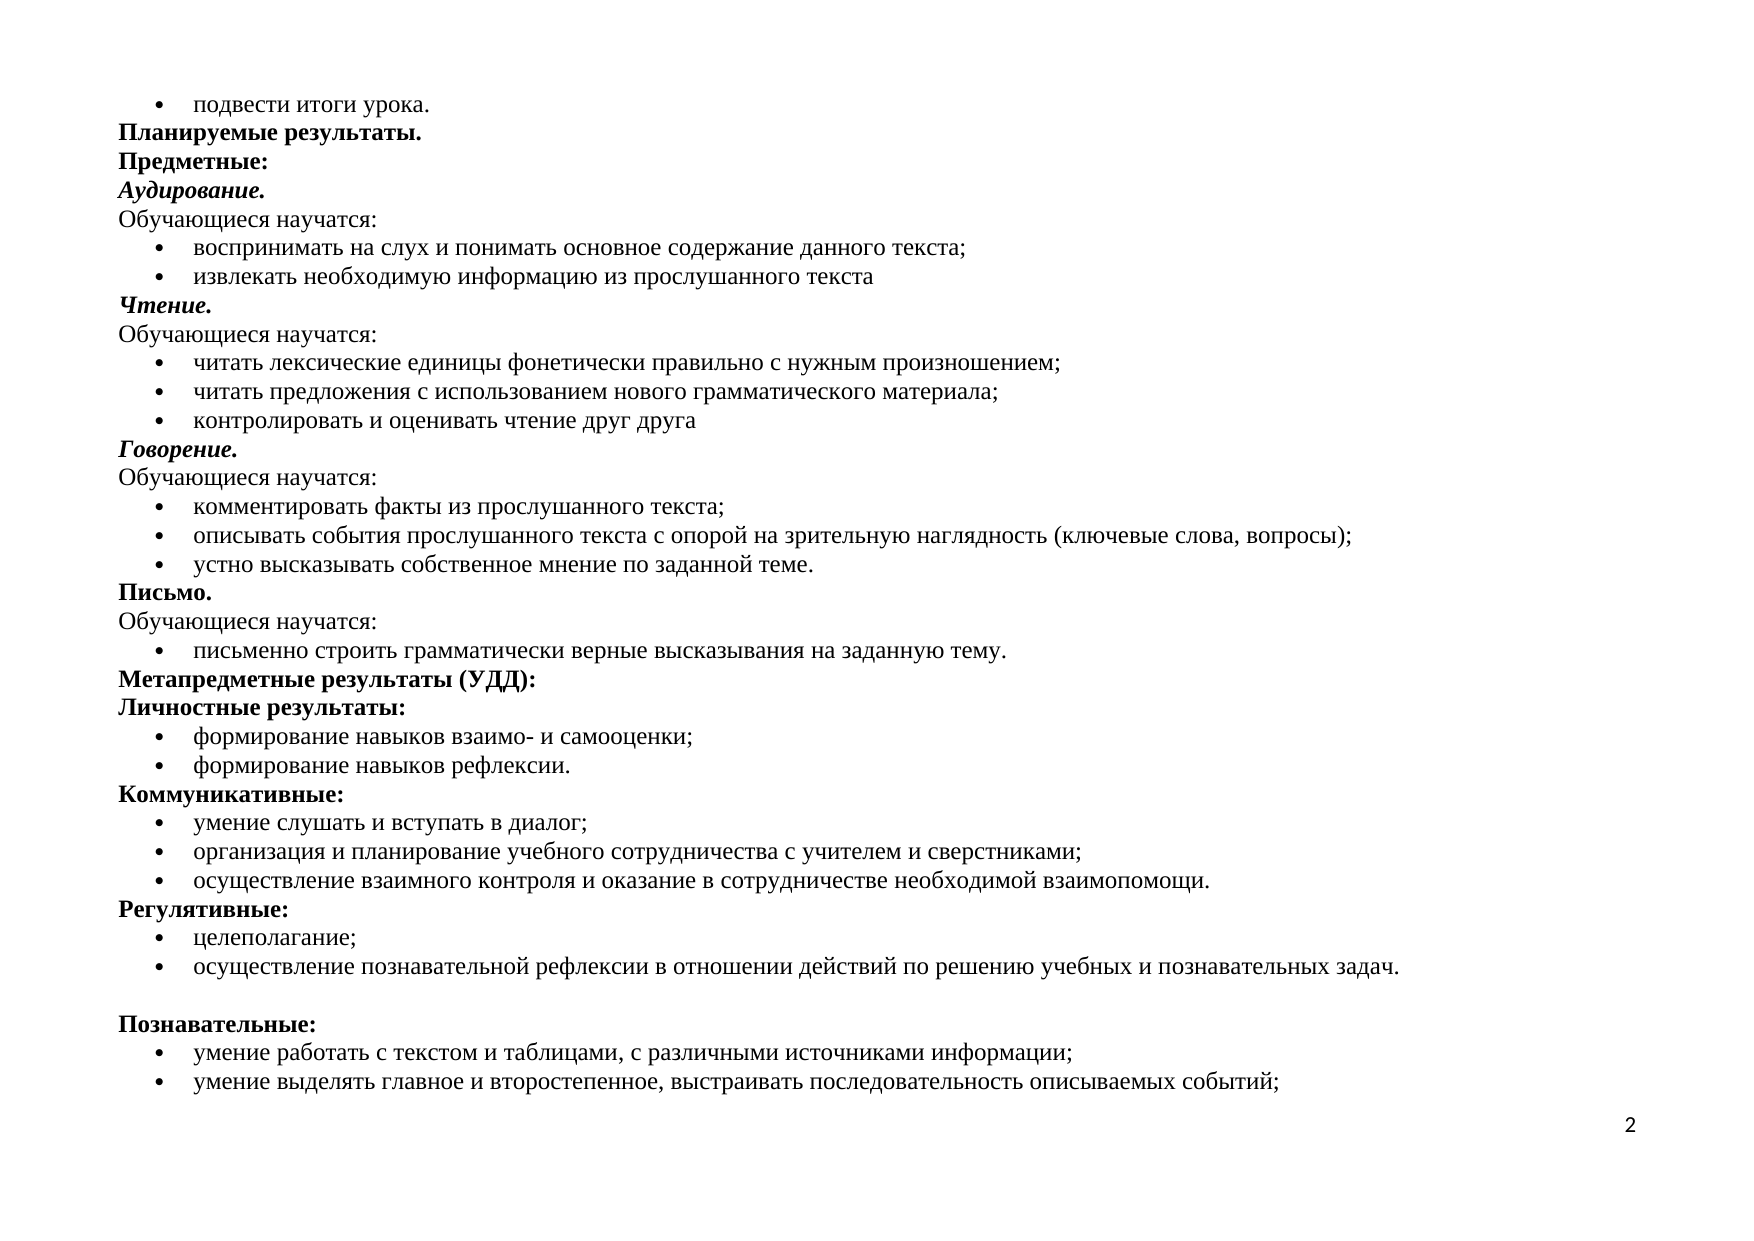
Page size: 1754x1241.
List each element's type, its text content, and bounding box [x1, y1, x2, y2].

text Планируемые результаты. [118, 117, 1636, 146]
text Метапредметные результаты (УДД): [118, 664, 1636, 692]
text Личностные результаты: [118, 692, 1636, 721]
list извлекать необходимую информацию из прослушанного текста [156, 261, 1636, 290]
text Обучающиеся научатся: [118, 204, 1636, 232]
text Обучающиеся научатся: [118, 462, 1636, 491]
text Обучающиеся научатся: [118, 319, 1636, 347]
list формирование навыков рефлексии. [156, 750, 1636, 779]
list воспринимать на слух и понимать основное содержание данного текста; [156, 232, 1636, 261]
list устно высказывать собственное мнение по заданной теме. [156, 549, 1636, 577]
list умение выделять главное и второстепенное, выстраивать последовательность описываемых событий; [156, 1066, 1636, 1095]
list организация и планирование учебного сотрудничества с учителем и сверстниками; [156, 836, 1636, 865]
text Чтение. [118, 290, 1636, 319]
list умение работать с текстом и таблицами, с различными источниками информации; [156, 1037, 1636, 1066]
list подвести итоги урока. [156, 89, 1636, 117]
text Познавательные: [118, 1009, 1636, 1037]
list осуществление взаимного контроля и оказание в сотрудничестве необходимой взаимопомощи. [156, 865, 1636, 894]
text Говорение. [118, 434, 1636, 462]
list формирование навыков взаимо- и самооценки; [156, 721, 1636, 750]
list читать лексические единицы фонетически правильно с нужным произношением; [156, 347, 1636, 376]
text Аудирование. [118, 175, 1636, 204]
list контролировать и оценивать чтение друг друга [156, 405, 1636, 434]
list умение слушать и вступать в диалог; [156, 807, 1636, 836]
text Коммуникативные: [118, 779, 1636, 807]
text Письмо. [118, 577, 1636, 606]
list целеполагание; [156, 922, 1636, 951]
list осуществление познавательной рефлексии в отношении действий по решению учебных и познавательных задач. [156, 951, 1636, 980]
list письменно строить грамматически верные высказывания на заданную тему. [156, 635, 1636, 664]
text Регулятивные: [118, 894, 1636, 922]
list описывать события прослушанного текста с опорой на зрительную наглядность (ключевые слова, вопросы); [156, 520, 1636, 549]
list комментировать факты из прослушанного текста; [156, 491, 1636, 520]
text Обучающиеся научатся: [118, 606, 1636, 635]
text Предметные: [118, 146, 1636, 175]
list читать предложения с использованием нового грамматического материала; [156, 376, 1636, 405]
